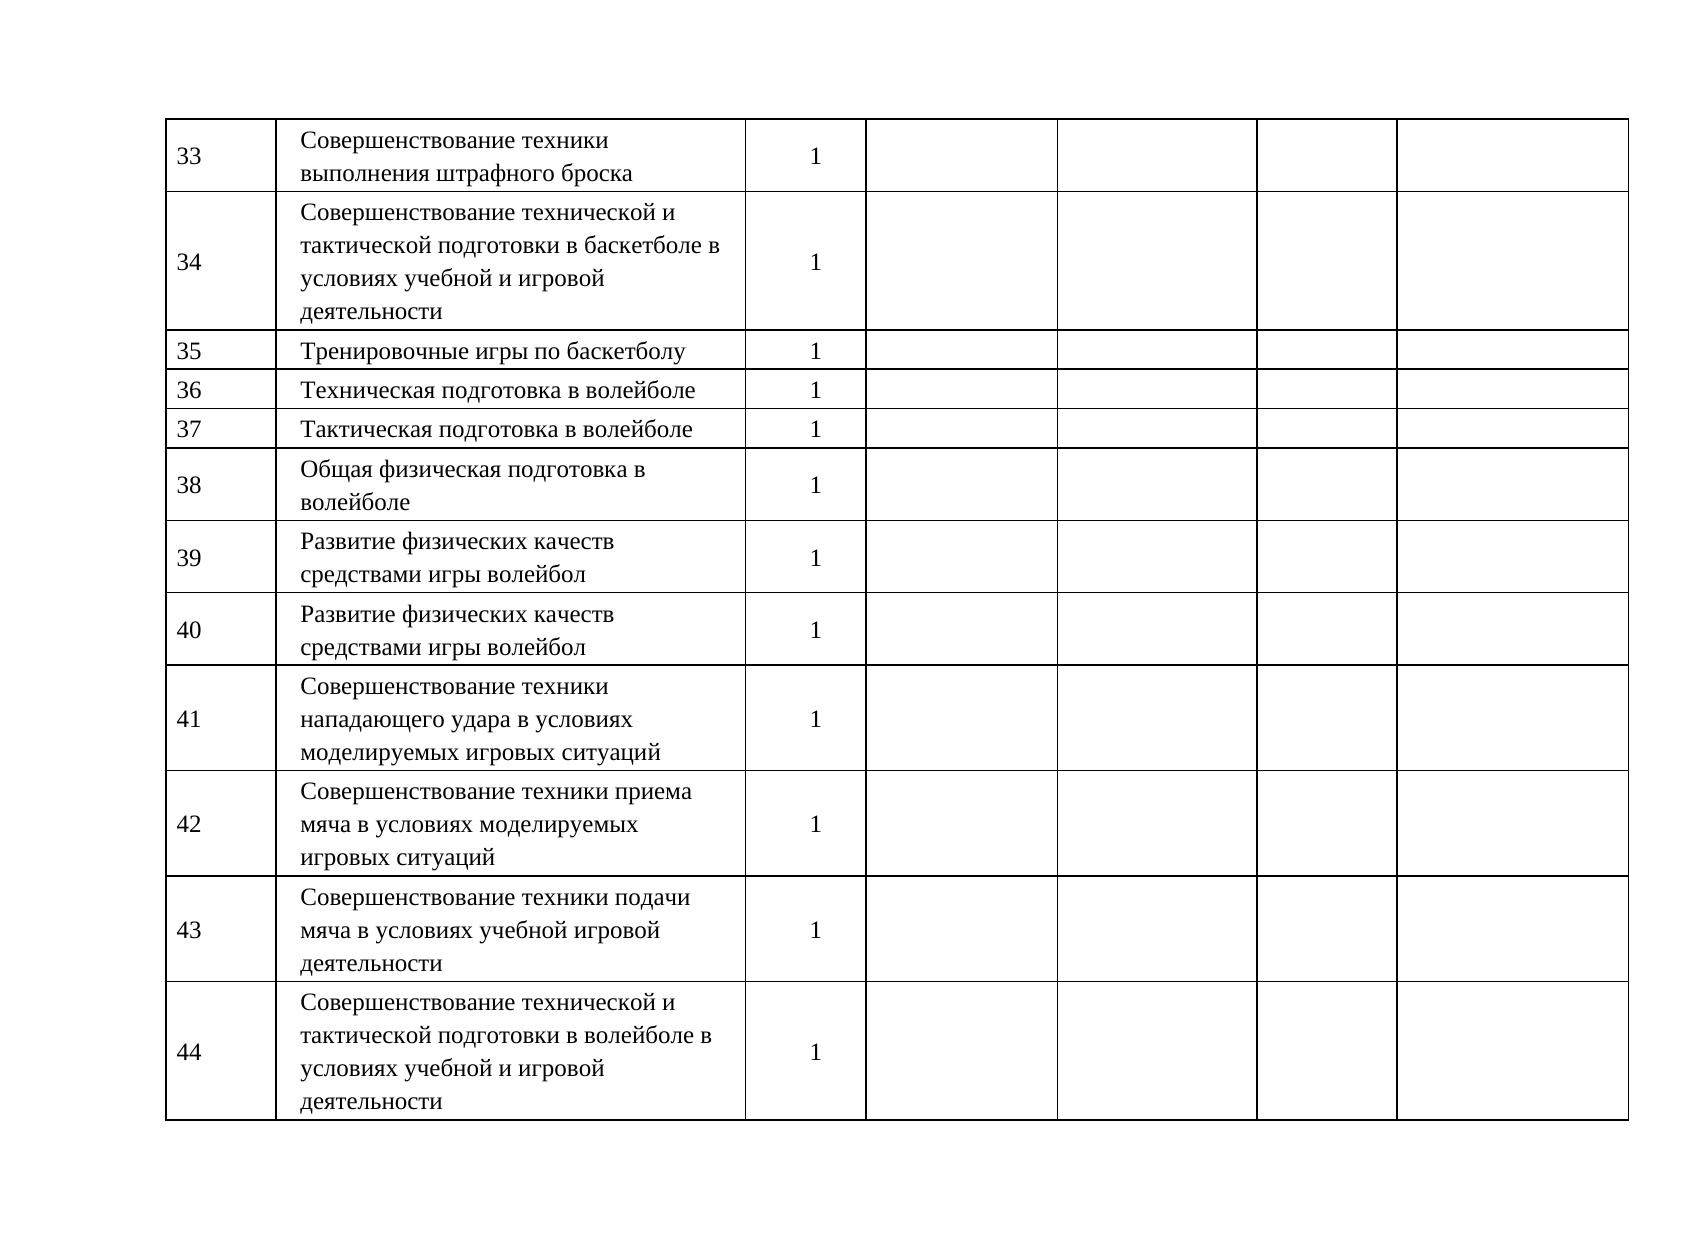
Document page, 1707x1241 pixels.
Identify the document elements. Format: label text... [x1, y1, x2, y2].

table_cell [867, 877, 1057, 981]
table_cell Совершенствование техники выполнения штрафного броска [277, 120, 745, 191]
table_cell 1 [746, 521, 865, 592]
table_cell [867, 771, 1057, 875]
table_cell 1 [746, 370, 865, 408]
table_cell 1 [746, 449, 865, 519]
table_cell [867, 521, 1057, 592]
table_cell [1258, 449, 1396, 519]
table_cell 43 [167, 877, 275, 981]
table_cell [1398, 409, 1628, 447]
table_cell [1058, 666, 1256, 770]
table_cell Совершенствование техники подачи мяча в условиях учебной игровой деятельности [277, 877, 745, 981]
table_cell Техническая подготовка в волейболе [277, 370, 745, 408]
table_cell 40 [167, 593, 275, 664]
table_cell [1398, 521, 1628, 592]
table_cell Развитие физических качеств средствами игры волейбол [277, 593, 745, 664]
table_cell [1058, 370, 1256, 408]
table_cell [1258, 370, 1396, 408]
table_cell [1258, 666, 1396, 770]
table_cell 1 [746, 771, 865, 875]
table_cell Совершенствование техники нападающего удара в условиях моделируемых игровых ситуаций [277, 666, 745, 770]
table_cell [1058, 192, 1256, 329]
table_cell [1398, 192, 1628, 329]
table_cell 36 [167, 370, 275, 408]
table_cell [867, 331, 1057, 368]
table_cell 39 [167, 521, 275, 592]
table_cell [1258, 192, 1396, 329]
table_cell [1398, 877, 1628, 981]
table_cell [1398, 666, 1628, 770]
table_cell [867, 192, 1057, 329]
table_cell Совершенствование техники приема мяча в условиях моделируемых игровых ситуаций [277, 771, 745, 875]
table_cell [1258, 982, 1396, 1119]
table_cell [1398, 593, 1628, 664]
table_cell [867, 593, 1057, 664]
table_cell [1058, 877, 1256, 981]
table_cell [867, 982, 1057, 1119]
table_cell [1058, 982, 1256, 1119]
table_cell [1258, 877, 1396, 981]
table_cell [1058, 409, 1256, 447]
table_cell [867, 666, 1057, 770]
table_cell 1 [746, 192, 865, 329]
table_cell 38 [167, 449, 275, 519]
table_cell [1058, 771, 1256, 875]
table_cell [1258, 593, 1396, 664]
table_cell Развитие физических качеств средствами игры волейбол [277, 521, 745, 592]
table_cell [867, 370, 1057, 408]
table_cell [1398, 982, 1628, 1119]
table_cell Общая физическая подготовка в волейболе [277, 449, 745, 519]
table_cell [1258, 771, 1396, 875]
table_cell 1 [746, 877, 865, 981]
table_cell 34 [167, 192, 275, 329]
table_cell [1058, 331, 1256, 368]
table_cell 41 [167, 666, 275, 770]
table_cell 1 [746, 331, 865, 368]
table_cell 1 [746, 120, 865, 191]
table_cell 35 [167, 331, 275, 368]
table_cell [1398, 771, 1628, 875]
table_cell [867, 120, 1057, 191]
table_cell [867, 449, 1057, 519]
table_cell 1 [746, 593, 865, 664]
table_cell 1 [746, 982, 865, 1119]
table_cell [1058, 449, 1256, 519]
table_cell Тренировочные игры по баскетболу [277, 331, 745, 368]
table_cell [867, 409, 1057, 447]
table_cell [1398, 120, 1628, 191]
table_cell Тактическая подготовка в волейболе [277, 409, 745, 447]
table_cell [1058, 593, 1256, 664]
table_cell Совершенствование технической и тактической подготовки в волейболе в условиях учебной и игровой деятельности [277, 982, 745, 1119]
table_cell 1 [746, 409, 865, 447]
table_cell [1398, 331, 1628, 368]
table_cell 1 [746, 666, 865, 770]
table_cell [1058, 120, 1256, 191]
table_cell [1058, 521, 1256, 592]
table_cell 42 [167, 771, 275, 875]
table_cell [1398, 370, 1628, 408]
table_cell [1398, 449, 1628, 519]
table_cell 44 [167, 982, 275, 1119]
table_cell [1258, 331, 1396, 368]
table_cell 33 [167, 120, 275, 191]
table_cell [1258, 521, 1396, 592]
table_cell [1258, 409, 1396, 447]
table_cell 37 [167, 409, 275, 447]
table_cell [1258, 120, 1396, 191]
table_cell Совершенствование технической и тактической подготовки в баскетболе в условиях учебной и игровой деятельности [277, 192, 745, 329]
